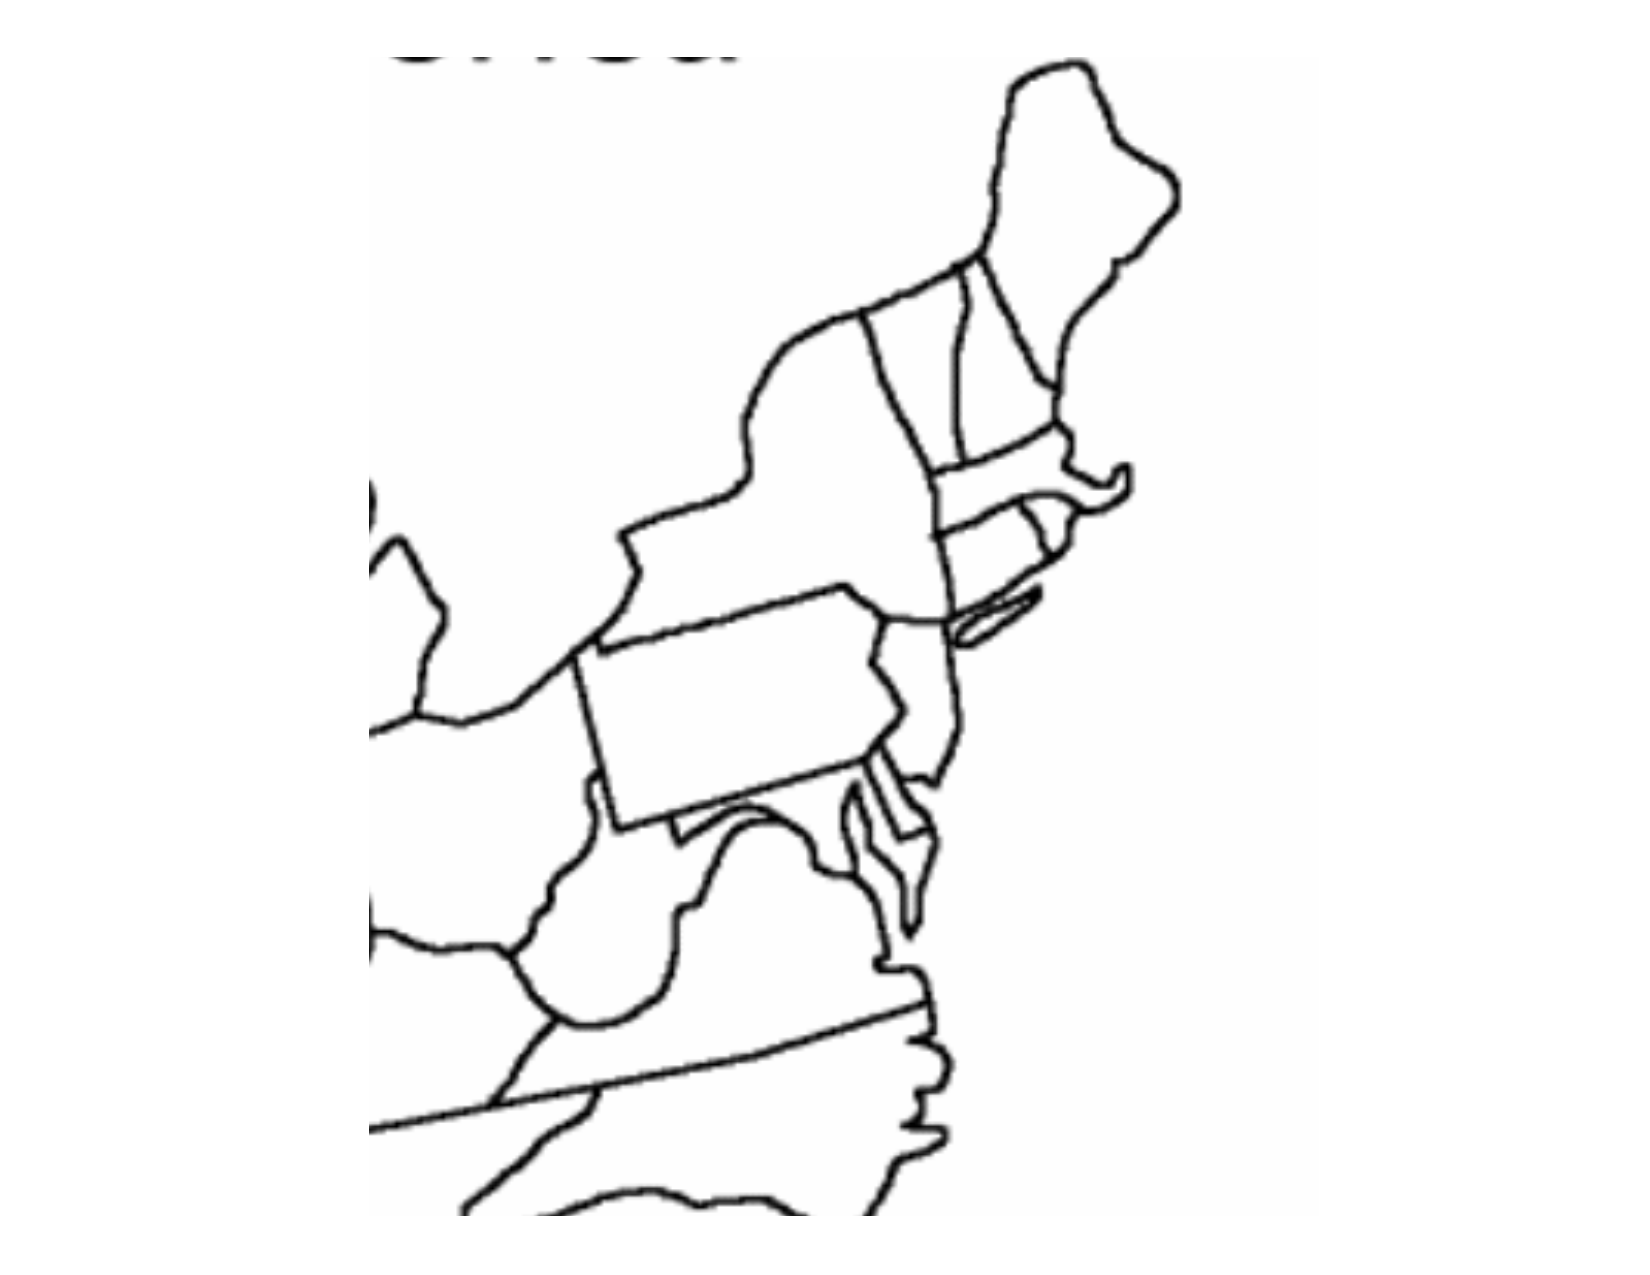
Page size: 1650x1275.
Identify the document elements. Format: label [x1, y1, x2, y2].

picture [369, 57, 1314, 1216]
